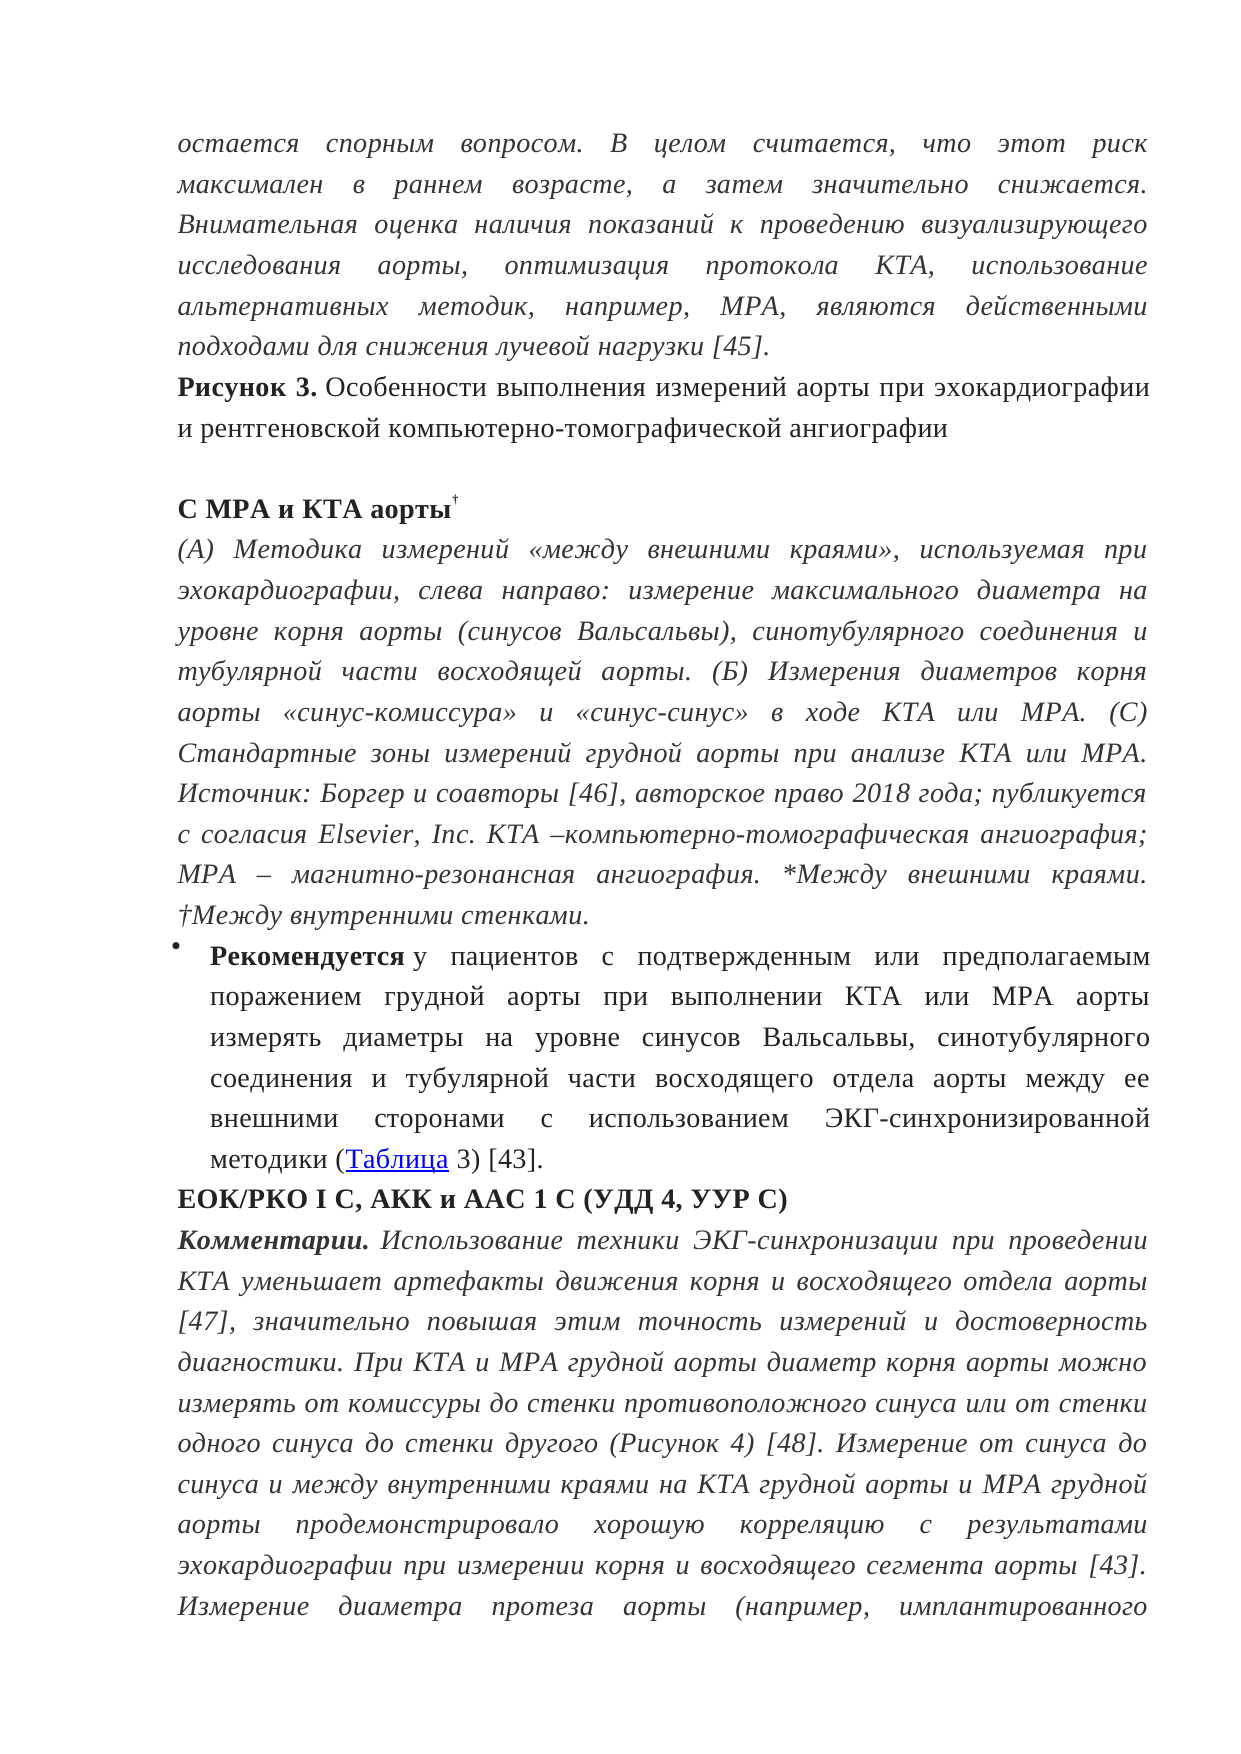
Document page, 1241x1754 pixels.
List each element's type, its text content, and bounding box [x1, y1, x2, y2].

text Рисунок 3. Особенности выполнения измерений аорты при эхокардиографии и рентгеновской компьютерно-томографической ангиографии [177, 362, 1152, 443]
text С МРА и КТА аорты† [177, 484, 1152, 524]
text ЕОК/РКО I С, АКК и ААC 1 С (УДД 4, УУР С) [177, 1174, 1152, 1215]
text (A) Методика измерений «между внешними краями», используемая при эхокардиографии, слева направо: измерение максимального диаметра на уровне корня аорты (синусов Вальсальвы), синотубулярного соединения и тубулярной части восходящей аорты. (Б) Измерения диаметров корня аорты «синус-комиссура» и «синус-синус» в ходе КТА или МРА. (С) Стандартные зоны измерений грудной аорты при анализе КТА или МРА. Источник: Боргер и соавторы [46], авторское право 2018 года; публикуется с согласия Elsevier, Inc. КТА –компьютерно-томографическая ангиография; МРА – магнитно-резонансная ангиография. *Между внешними краями. †Между внутренними стенками. [177, 524, 1152, 931]
list Рекомендуется у пациентов с подтвержденным или предполагаемым поражением грудной аорты при выполнении КТА или МРА аорты измерять диаметры на уровне синусов Вальсальвы, синотубулярного соединения и тубулярной части восходящего отдела аорты между ее внешними сторонами с использованием ЭКГ-синхронизированной методики (Таблица 3) [43]. [172, 931, 1152, 1174]
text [177, 1215, 1152, 1621]
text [177, 118, 1152, 362]
